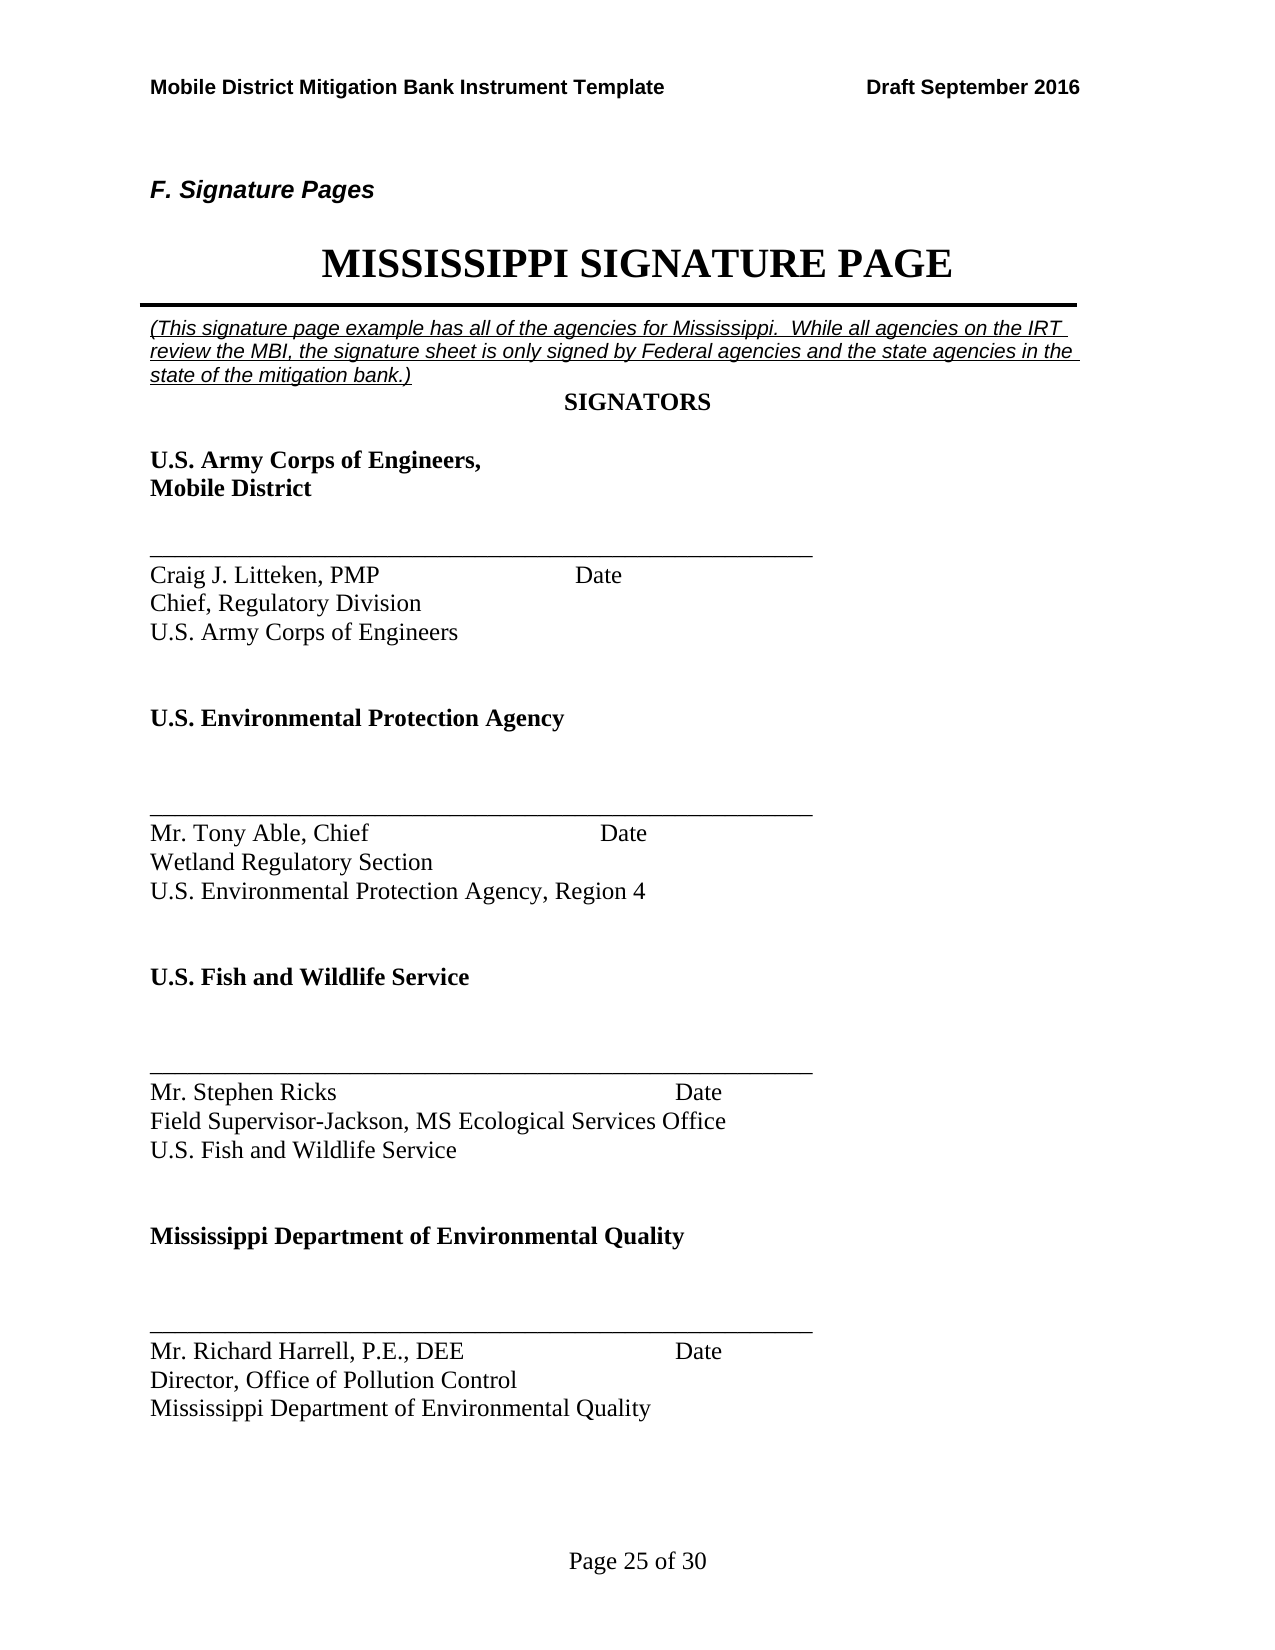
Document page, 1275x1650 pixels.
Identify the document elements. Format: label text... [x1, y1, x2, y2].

text Field Supervisor-Jackson, MS Ecological Services Office [150, 1106, 1125, 1135]
text Environmental Protection Agency, Region 4 [150, 876, 1125, 905]
text Army Corps of Engineers, [150, 445, 1125, 473]
text Wetland Regulatory Section [150, 847, 1125, 876]
text _____________________________________________________ [150, 1048, 1125, 1077]
text Mr. Tony Able, Chief Date [150, 818, 1125, 847]
text (This signature page example has all of the agencies for Mississippi. While all agencies on the IRT review the MBI, the signature sheet is only signed by Federal agencies and the state agencies in the state of the mitigation bank.) [150, 315, 1125, 387]
text Fish and Wildlife Service [150, 1135, 1125, 1163]
text Environmental Protection Agency [150, 703, 1125, 732]
text Mississippi Department of Environmental Quality [150, 1221, 1125, 1250]
text Chief, Regulatory Division [150, 588, 1125, 617]
text SIGNATORS [150, 387, 1125, 416]
text Mr. Richard Harrell, P.E., DEE Date [150, 1336, 1125, 1365]
text _____________________________________________________ [150, 790, 1125, 818]
subtitle F. Signature Pages [150, 175, 1125, 204]
text Fish and Wildlife Service [150, 962, 1125, 991]
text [150, 1307, 1125, 1336]
text Craig J. Litteken, PMP Date [150, 560, 1125, 588]
text Director, Office of Pollution Control [150, 1365, 1125, 1393]
text _____________________________________________________ [150, 531, 1125, 560]
text Mobile District [150, 473, 1125, 502]
text U.S. Army Corps of Engineers [150, 617, 1125, 646]
text Mr. Stephen Ricks Date [150, 1077, 1125, 1106]
text Mississippi Department of Environmental Quality [150, 1393, 1125, 1422]
text MISSISSIPPI SIGNATURE PAGE [150, 239, 1125, 287]
